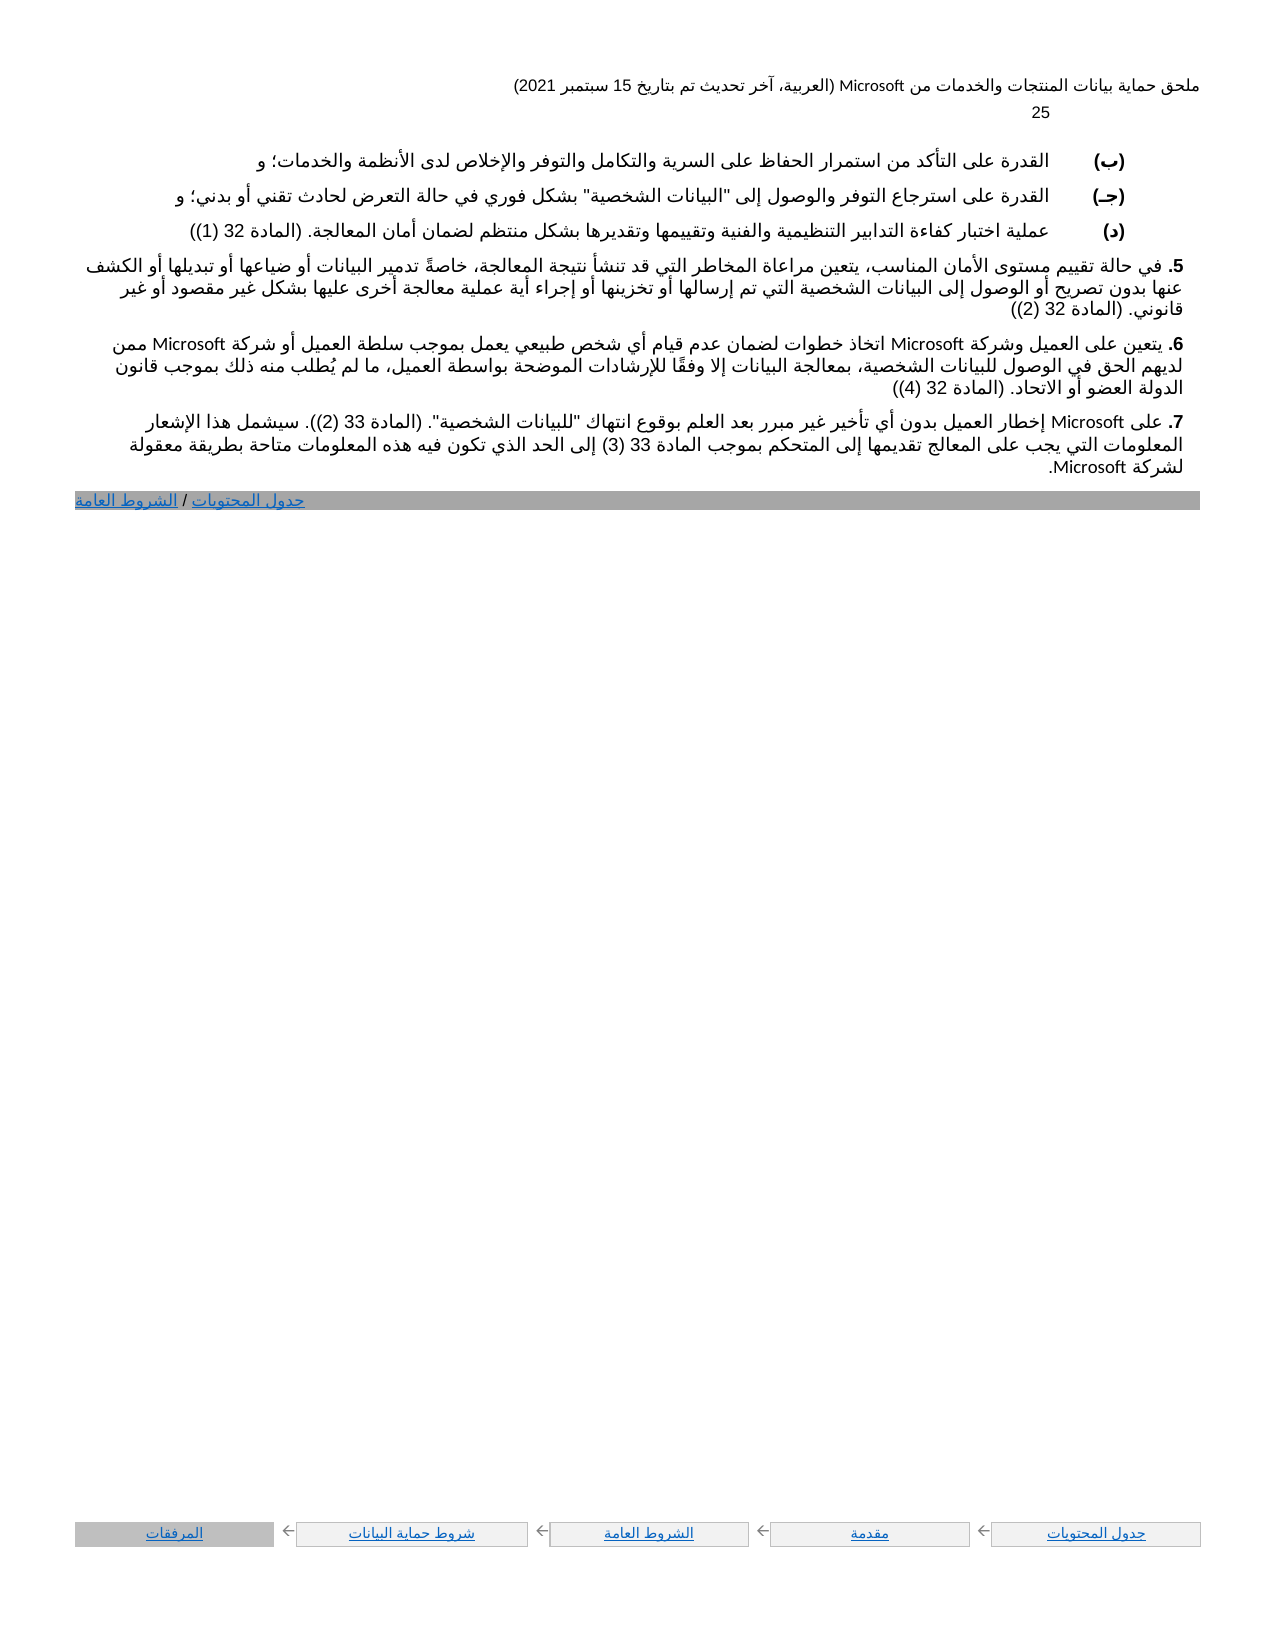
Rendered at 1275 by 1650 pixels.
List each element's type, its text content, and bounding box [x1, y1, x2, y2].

list (ب) القدرة على التأكد من استمرار الحفاظ على السرية والتكامل والتوفر والإخلاص لدى الأنظمة والخدمات؛ و [75, 150, 1125, 172]
list (د) عملية اختبار كفاءة التدابير التنظيمية والفنية وتقييمها وتقديرها بشكل منتظم لضمان أمان المعالجة. (المادة 32 (1)) [75, 219, 1125, 242]
list 6. يتعين على العميل وشركة Microsoft اتخاذ خطوات لضمان عدم قيام أي شخص طبيعي يعمل بموجب سلطة العميل أو شركة Microsoft ممن لديهم الحق في الوصول للبيانات الشخصية، بمعالجة البيانات إلا وفقًا للإرشادات الموضحة بواسطة العميل، ما لم يُطلب منه ذلك بموجب قانون الدولة العضو أو الاتحاد. (المادة 32 (4)) [75, 332, 1183, 398]
list جدول المحتويات / الشروط العامة [75, 491, 1200, 510]
list 7. على Microsoft إخطار العميل بدون أي تأخير غير مبرر بعد العلم بوقوع انتهاك "للبيانات الشخصية". (المادة 33 (2)). سيشمل هذا الإشعار المعلومات التي يجب على المعالج تقديمها إلى المتحكم بموجب المادة 33 (3) إلى الحد الذي تكون فيه هذه المعلومات متاحة بطريقة معقولة لشركة Microsoft. [75, 411, 1183, 478]
list 5. في حالة تقييم مستوى الأمان المناسب، يتعين مراعاة المخاطر التي قد تنشأ نتيجة المعالجة، خاصةً تدمير البيانات أو ضياعها أو تبديلها أو الكشف عنها بدون تصريح أو الوصول إلى البيانات الشخصية التي تم إرسالها أو تخزينها أو إجراء أية عملية معالجة أخرى عليها بشكل غير مقصود أو غير قانوني. (المادة 32 (2)) [75, 255, 1183, 319]
list (جـ) القدرة على استرجاع التوفر والوصول إلى "البيانات الشخصية" بشكل فوري في حالة التعرض لحادث تقني أو بدني؛ و [75, 184, 1125, 207]
